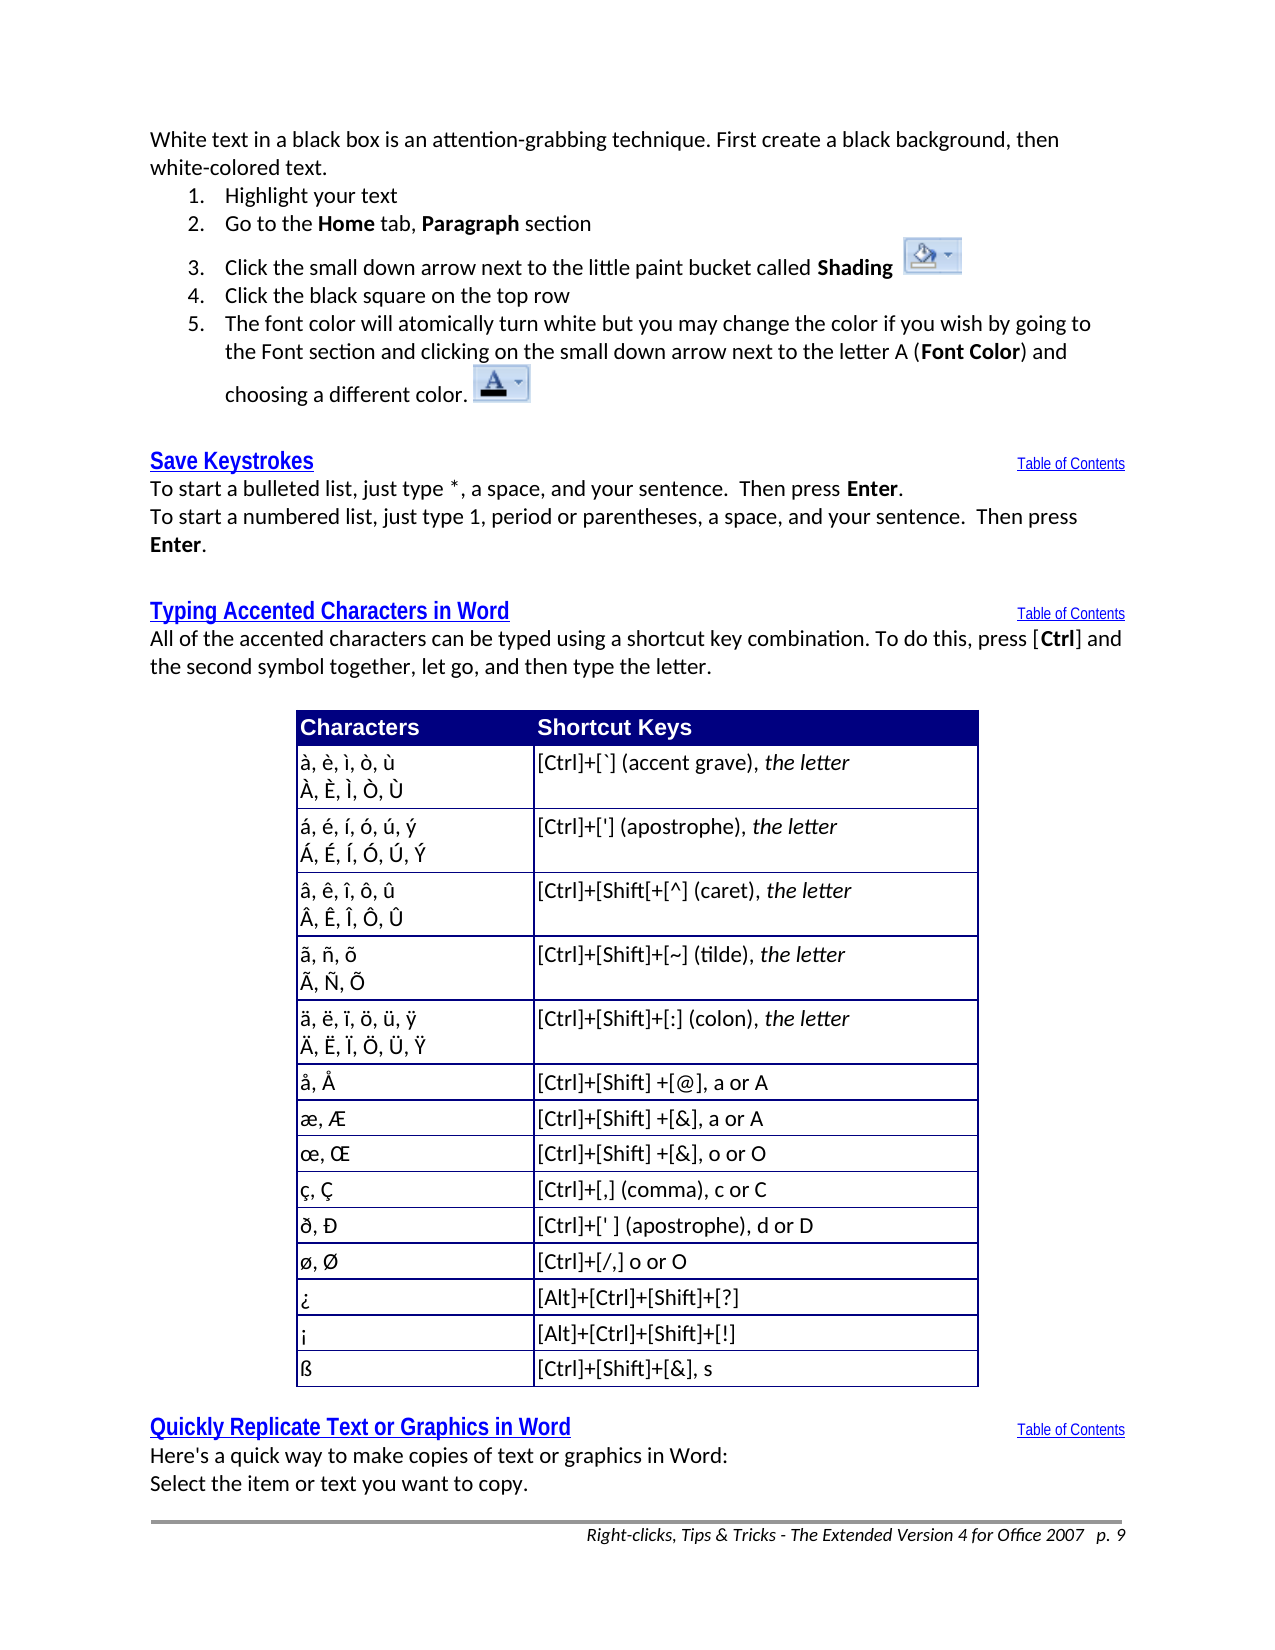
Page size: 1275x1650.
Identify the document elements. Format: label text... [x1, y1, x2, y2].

subtitle Typing Accented Characters in Word Table of Contents [150, 596, 1125, 624]
table_cell ¡ [298, 1316, 533, 1350]
table_header Characters [298, 711, 533, 744]
table_cell [Ctrl]+[,] (comma), c or C [535, 1172, 977, 1206]
table_cell œ, Œ [298, 1136, 533, 1171]
table_cell [Alt]+[Ctrl]+[Shift]+[?] [535, 1280, 977, 1314]
table_cell [Ctrl]+[Shift]+[&], s [535, 1351, 977, 1386]
table_cell ã, ñ, õ Ã, Ñ, Õ [298, 937, 533, 999]
list Click the small down arrow next to the little paint bucket called Shading [187, 237, 1125, 281]
text All of the accented characters can be typed using a shortcut key combination. To do this, press [Ctrl] and the second symbol together, let go, and then type the letter. [150, 624, 1125, 681]
text To start a bulleted list, just type *, a space, and your sentence. Then press Enter. [150, 474, 1125, 502]
table_cell [Ctrl]+[/,] o or O [535, 1244, 977, 1278]
table_cell ¿ [298, 1280, 533, 1314]
table_cell â, ê, î, ô, û Â, Ê, Î, Ô, Û [298, 873, 533, 935]
text Select the item or text you want to copy. [150, 1469, 1125, 1497]
table_cell ç, Ç [298, 1172, 533, 1206]
table_cell æ, Æ [298, 1101, 533, 1135]
table_cell [Ctrl]+[Shift] +[@], a or A [535, 1065, 977, 1099]
picture [903, 237, 962, 275]
table_cell [Ctrl]+[Shift] +[&], o or O [535, 1136, 977, 1171]
table_cell ø, Ø [298, 1244, 533, 1278]
table_cell [Alt]+[Ctrl]+[Shift]+[!] [535, 1316, 977, 1350]
picture [473, 364, 531, 403]
table_cell [Ctrl]+[Shift] +[&], a or A [535, 1101, 977, 1135]
table_cell [Ctrl]+[`] (accent grave), the letter [535, 746, 977, 808]
list Go to the Home tab, Paragraph section [187, 209, 1125, 237]
table_cell [Ctrl]+[Shift]+[:] (colon), the letter [535, 1001, 977, 1063]
table_cell [Ctrl]+[Shift]+[~] (tilde), the letter [535, 937, 977, 999]
text Here's a quick way to make copies of text or graphics in Word: [150, 1441, 1125, 1469]
table_cell å, Å [298, 1065, 533, 1099]
text To start a numbered list, just type 1, period or parentheses, a space, and your sentence. Then press Enter. [150, 502, 1125, 558]
table_cell á, é, í, ó, ú, ý Á, É, Í, Ó, Ú, Ý [298, 809, 533, 872]
list Highlight your text [187, 181, 1125, 209]
table_cell [Ctrl]+[' ] (apostrophe), d or D [535, 1208, 977, 1242]
subtitle Save Keystrokes Table of Contents [150, 446, 1125, 474]
table_cell [Ctrl]+['] (apostrophe), the letter [535, 809, 977, 872]
table_cell ß [298, 1351, 533, 1386]
subtitle Quickly Replicate Text or Graphics in Word Table of Contents [150, 1412, 1125, 1441]
text White text in a black box is an attention-grabbing technique. First create a black background, then white-colored text. [150, 125, 1125, 181]
table_cell ð, Ð [298, 1208, 533, 1242]
list The font color will atomically turn white but you may change the color if you wish by going to the Font section and clicking on the small down arrow next to the letter A (Font Color) and choosing a different color. [187, 309, 1125, 408]
table_header Shortcut Keys [535, 711, 977, 744]
table_cell ä, ë, ï, ö, ü, ÿ Ä, Ë, Ï, Ö, Ü, Ÿ [298, 1001, 533, 1063]
table_cell à, è, ì, ò, ù À, È, Ì, Ò, Ù [298, 746, 533, 808]
table_cell [Ctrl]+[Shift[+[^] (caret), the letter [535, 873, 977, 935]
list Click the black square on the top row [187, 281, 1125, 309]
